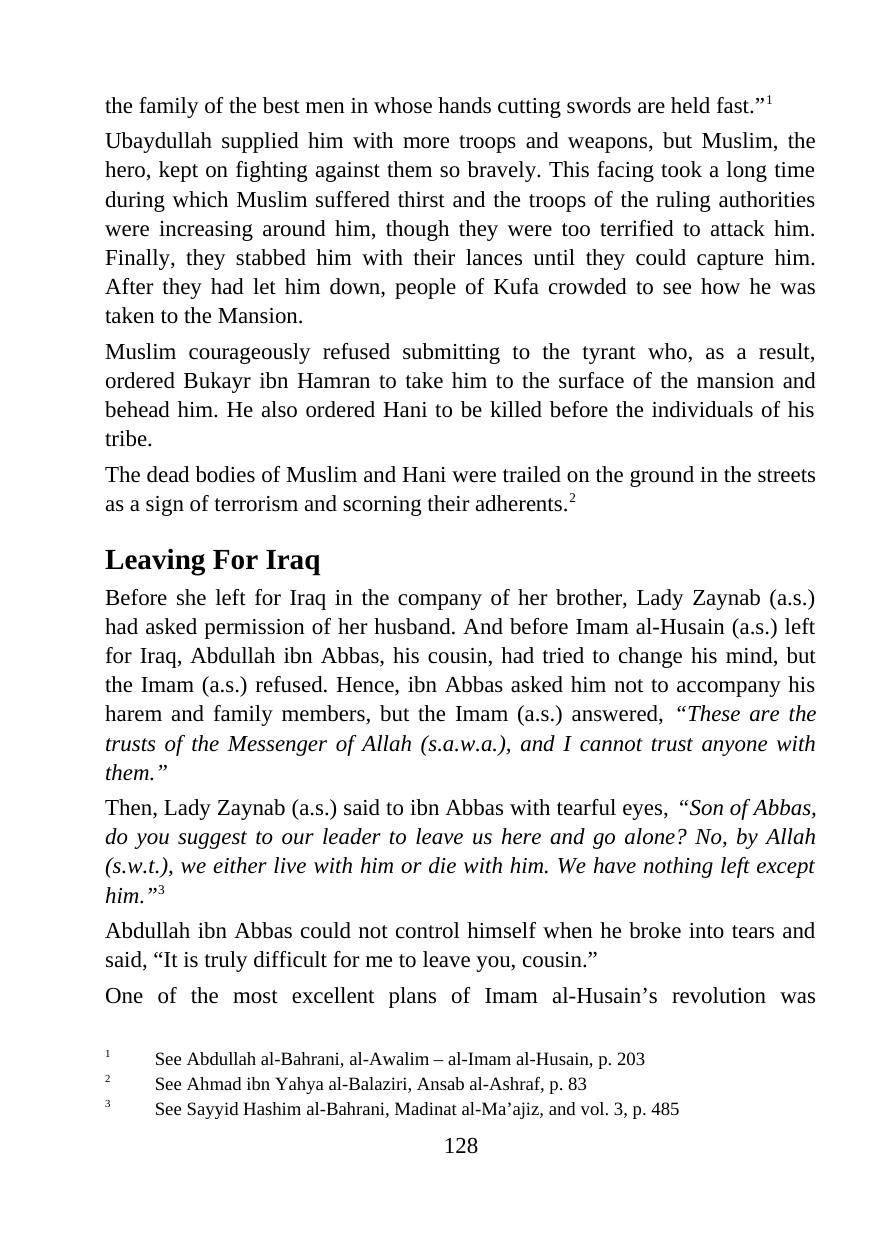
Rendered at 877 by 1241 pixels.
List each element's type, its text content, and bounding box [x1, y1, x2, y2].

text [105, 90, 817, 119]
text Before she left for Iraq in the company of her brother, Lady Zaynab (a.s.) had asked permission of her husband. And before Imam al-Husain (a.s.) left for Iraq, Abdullah ibn Abbas, his cousin, had tried to change his mind, but the Imam (a.s.) refused. Hence, ibn Abbas asked him not to accompany his harem and family members, but the Imam (a.s.) answered, “These are the trusts of the Messenger of Allah (s.a.w.a.), and I cannot trust anyone with them.” [105, 582, 817, 786]
subtitle Leaving For Iraq [105, 542, 817, 576]
text Muslim courageously refused submitting to the tyrant who, as a result, ordered Bukayr ibn Hamran to take him to the surface of the mansion and behead him. He also ordered Hani to be killed before the individuals of his tribe. [105, 336, 817, 452]
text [105, 980, 817, 1009]
text Abdullah ibn Abbas could not control himself when he broke into tears and said, “It is truly difficult for me to leave you, cousin.” [105, 915, 817, 973]
text The dead bodies of Muslim and Hani were trailed on the ground in the streets as a sign of terrorism and scorning their adherents. [105, 459, 817, 517]
text Then, Lady Zaynab (a.s.) said to ibn Abbas with tearful eyes, “Son of Abbas, do you suggest to our leader to leave us here and go alone? No, by Allah (s.w.t.), we either live with him or die with him. We have nothing left except him.” [105, 792, 817, 909]
text Ubaydullah supplied him with more troops and weapons, but Muslim, the hero, kept on fighting against them so bravely. This facing took a long time during which Muslim suffered thirst and the troops of the ruling authorities were increasing around him, though they were too terrified to attack him. Finally, they stabbed him with their lances until they could capture him. After they had let him down, people of Kufa crowded to see how he was taken to the Mansion. [105, 125, 817, 329]
